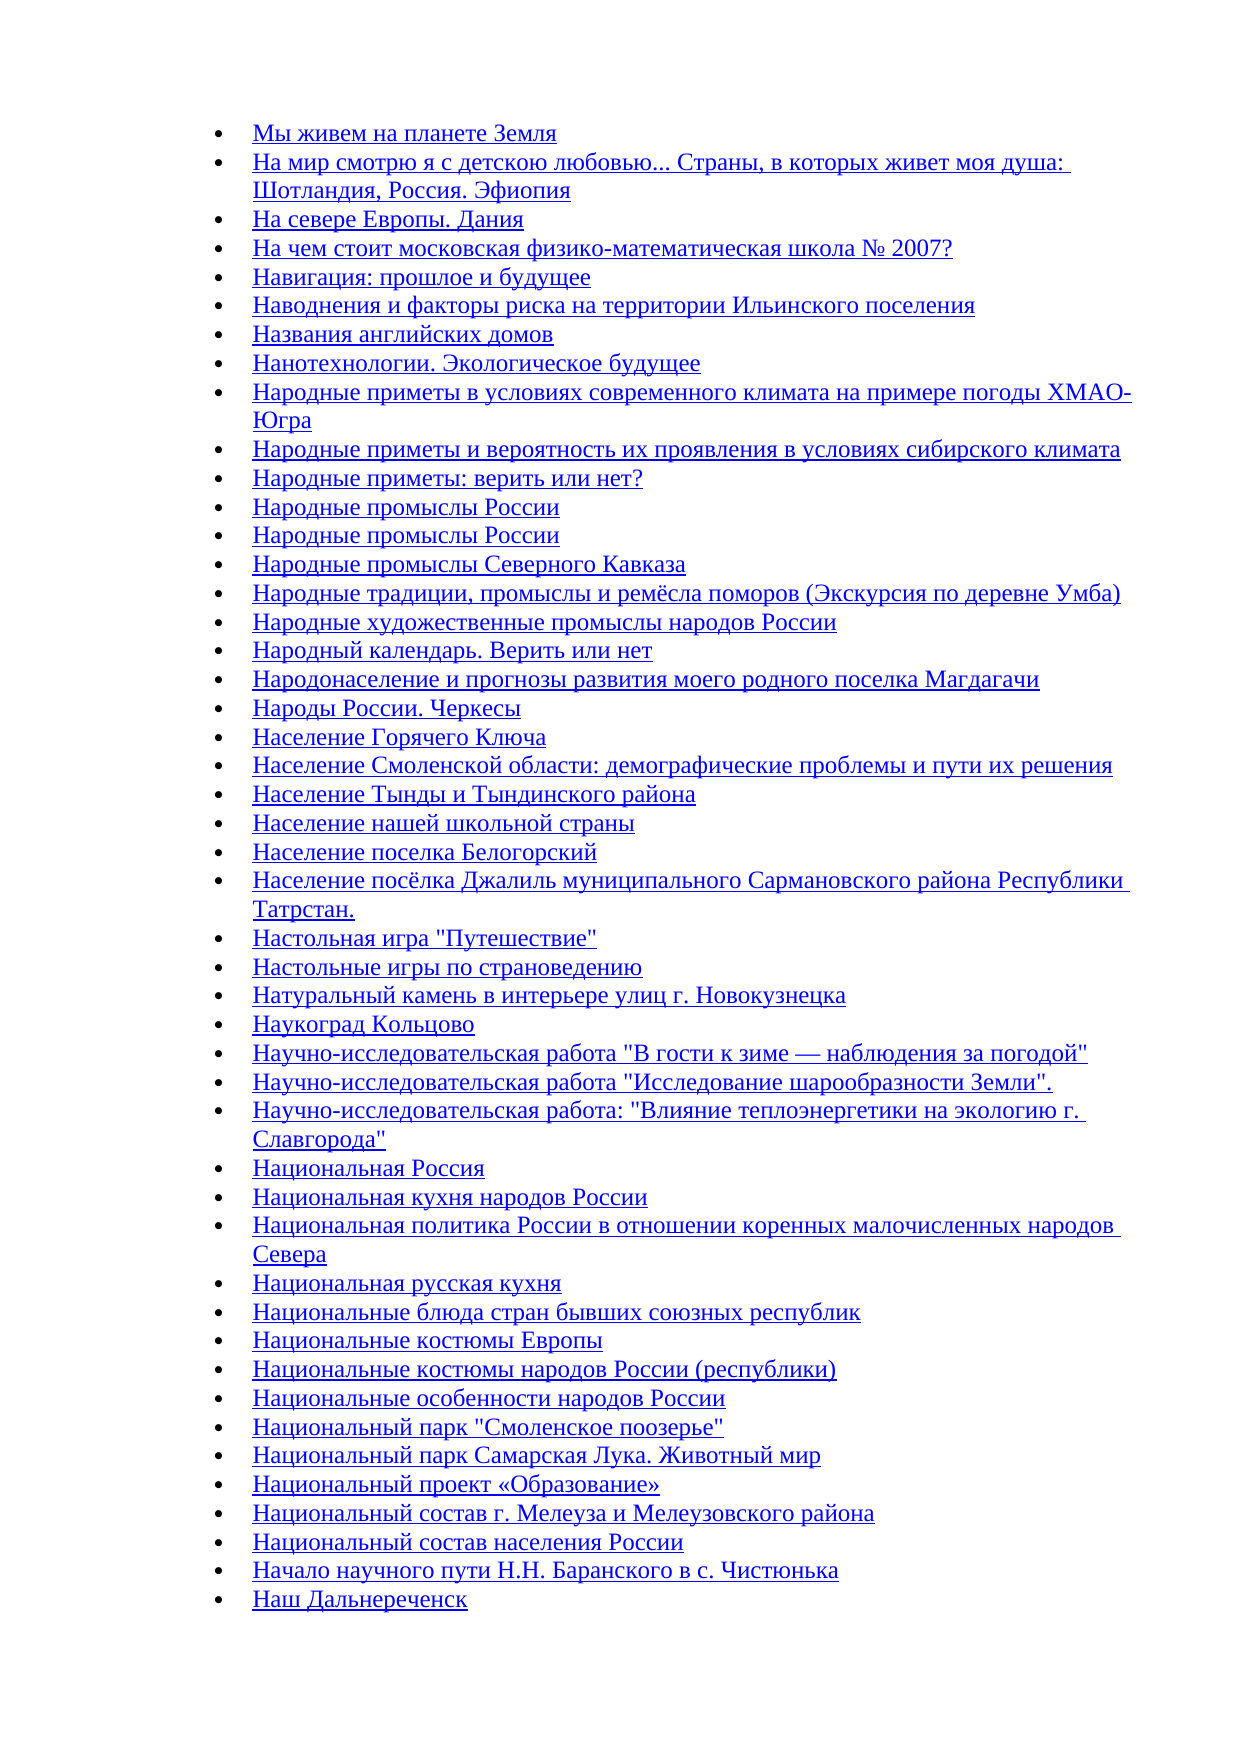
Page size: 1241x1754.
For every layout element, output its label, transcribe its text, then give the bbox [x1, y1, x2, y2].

list Народные приметы и вероятность их проявления в условиях сибирского климата [215, 434, 1152, 463]
list Национальный парк "Смоленское поозерье" [215, 1412, 1152, 1441]
list Национальные блюда стран бывших союзных республик [215, 1297, 1152, 1326]
list На мир смотрю я с детскою любовью... Страны, в которых живет моя душа: Шотландия, Россия. Эфиопия [215, 147, 1152, 204]
list Названия английских домов [215, 319, 1152, 348]
list Наводнения и факторы риска на территории Ильинского поселения [215, 291, 1152, 319]
list Народные художественные промыслы народов России [215, 607, 1152, 636]
list Народные традиции, промыслы и ремёсла поморов (Экскурсия по деревне Умба) [215, 578, 1152, 607]
list Начало научного пути Н.Н. Баранского в с. Чистюнька [215, 1556, 1152, 1584]
list Народные промыслы России [215, 521, 1152, 549]
list Наш Дальнереченск [215, 1584, 1152, 1613]
list Население поселка Белогорский [215, 837, 1152, 866]
list Национальные особенности народов России [215, 1383, 1152, 1412]
list Национальная политика России в отношении коренных малочисленных народов Севера [215, 1211, 1152, 1268]
list Национальный состав г. Мелеуза и Мелеузовского района [215, 1498, 1152, 1527]
list Мы живем на планете Земля [215, 118, 1152, 147]
list Национальная русская кухня [215, 1268, 1152, 1297]
list Народные приметы: верить или нет? [215, 463, 1152, 492]
list Население Смоленской области: демографические проблемы и пути их решения [215, 751, 1152, 779]
list Национальные костюмы народов России (республики) [215, 1354, 1152, 1383]
list Наукоград Кольцово [215, 1009, 1152, 1038]
list Настольные игры по страноведению [215, 952, 1152, 981]
list Народный календарь. Верить или нет [215, 636, 1152, 664]
list Национальный состав населения России [215, 1527, 1152, 1556]
list Население нашей школьной страны [215, 808, 1152, 837]
list Научно-исследовательская работа "Исследование шарообразности Земли". [215, 1067, 1152, 1096]
list На севере Европы. Дания [215, 204, 1152, 233]
list Натуральный камень в интерьере улиц г. Новокузнецка [215, 981, 1152, 1009]
list На чем стоит московская физико-математическая школа № 2007? [215, 233, 1152, 262]
list Нанотехнологии. Экологическое будущее [215, 348, 1152, 377]
list Народонаселение и прогнозы развития моего родного поселка Магдагачи [215, 664, 1152, 693]
list Научно-исследовательская работа "В гости к зиме — наблюдения за погодой" [215, 1038, 1152, 1067]
list Навигация: прошлое и будущее [215, 262, 1152, 291]
list Население Горячего Ключа [215, 722, 1152, 751]
list Национальный парк Самарская Лука. Животный мир [215, 1441, 1152, 1469]
list Научно-исследовательская работа: "Влияние теплоэнергетики на экологию г. Славгорода" [215, 1096, 1152, 1153]
list Народные промыслы Северного Кавказа [215, 549, 1152, 578]
list Национальная кухня народов России [215, 1182, 1152, 1211]
list Народные промыслы России [215, 492, 1152, 521]
list Народные приметы в условиях современного климата на примере погоды ХМАО-Югра [215, 377, 1152, 434]
list Национальная Россия [215, 1153, 1152, 1182]
list Национальные костюмы Европы [215, 1326, 1152, 1354]
list Население Тынды и Тындинского района [215, 779, 1152, 808]
list Национальный проект «Образование» [215, 1469, 1152, 1498]
list Население посёлка Джалиль муниципального Сармановского района Республики Татрстан. [215, 866, 1152, 923]
list Народы России. Черкесы [215, 693, 1152, 722]
list Настольная игра "Путешествие" [215, 923, 1152, 952]
